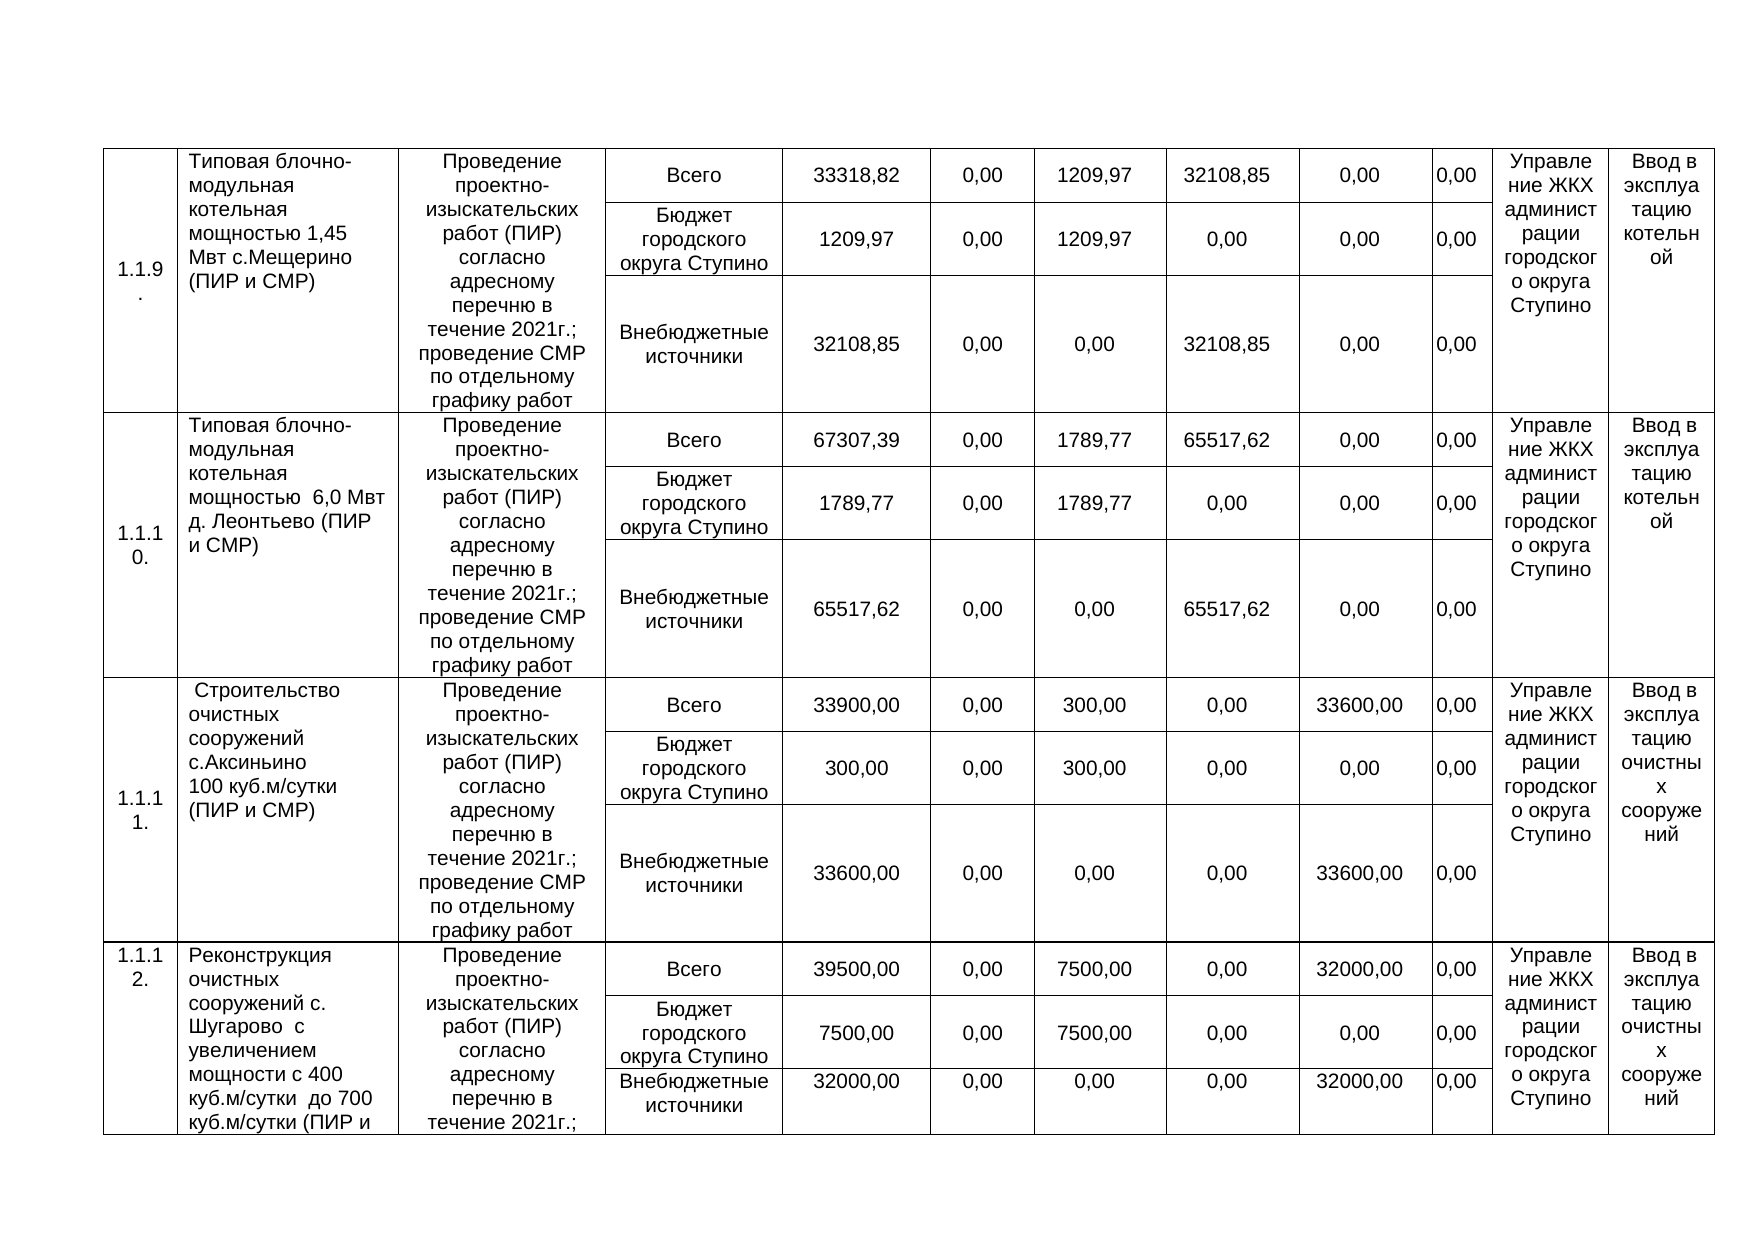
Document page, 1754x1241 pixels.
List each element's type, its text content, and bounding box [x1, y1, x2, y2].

table_cell 65517,62 [783, 540, 930, 677]
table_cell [606, 1069, 782, 1134]
table_cell 1209,97 [783, 203, 930, 274]
table_cell 0,00 [931, 540, 1034, 677]
table_cell 0,00 [1035, 540, 1166, 677]
table_cell 0,00 [1167, 805, 1299, 941]
table_cell 0,00 [1300, 413, 1432, 466]
table_cell Управление ЖКХ администрации городского округа Ступино [1493, 678, 1608, 941]
table_cell 7500,00 [783, 996, 930, 1068]
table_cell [1493, 149, 1608, 412]
table_cell Проведение проектно-изыскательских работ (ПИР) согласно адресному перечню в течение 2021г.; проведение СМР по отдельному графику работ [399, 413, 605, 677]
table_cell 0,00 [1433, 1069, 1492, 1134]
table_cell 0,00 [1300, 732, 1432, 804]
table_cell 0,00 [1167, 996, 1299, 1068]
table_cell Ввод в эксплуатацию котельной [1609, 413, 1714, 677]
table_cell Внебюджетные источники [606, 276, 782, 412]
table_cell Строительство очистных сооружений с.Аксиньино 100 куб.м/сутки (ПИР и СМР) [178, 678, 398, 941]
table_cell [1609, 149, 1714, 412]
table_cell Всего [606, 678, 782, 731]
table_cell Внебюджетные источники [606, 805, 782, 941]
table_cell 0,00 [1433, 996, 1492, 1068]
table_cell 7500,00 [1035, 996, 1166, 1068]
table_cell 32108,85 [1167, 149, 1299, 202]
table_cell 300,00 [1035, 732, 1166, 804]
table_cell 0,00 [1167, 732, 1299, 804]
table_cell 32108,85 [1167, 276, 1299, 412]
table_cell 0,00 [1300, 540, 1432, 677]
table_cell 0,00 [1300, 149, 1432, 202]
table_cell 0,00 [931, 678, 1034, 731]
table_cell Типовая блочно-модульная котельная мощностью 1,45 Мвт с.Мещерино (ПИР и СМР) [178, 149, 398, 412]
table_cell 39500,00 [783, 943, 930, 995]
table_cell Ввод в эксплуатацию очистных сооружений [1609, 943, 1714, 1134]
table_cell 67307,39 [783, 413, 930, 466]
table_cell 0,00 [1433, 732, 1492, 804]
table_cell 0,00 [1433, 943, 1492, 995]
table_cell 0,00 [931, 943, 1034, 995]
table_cell 300,00 [783, 732, 930, 804]
table_cell 1209,97 [1035, 203, 1166, 274]
table_cell 0,00 [1167, 678, 1299, 731]
table_cell Всего [606, 413, 782, 466]
table_cell 0,00 [931, 149, 1034, 202]
table_cell 0,00 [1433, 467, 1492, 539]
table_cell 1789,77 [1035, 413, 1166, 466]
table_cell Бюджет городского округа Ступино [606, 203, 782, 274]
table_cell 0,00 [1433, 413, 1492, 466]
table_cell 0,00 [1035, 805, 1166, 941]
table_cell Проведение проектно-изыскательских работ (ПИР) согласно адресному перечню в течение 2021г.; проведение СМР по отдельному графику работ [399, 678, 605, 941]
table_cell 0,00 [931, 1069, 1034, 1134]
table_cell Внебюджетные источники [606, 540, 782, 677]
table_cell 1789,77 [783, 467, 930, 539]
table_cell 0,00 [1035, 276, 1166, 412]
table_cell 0,00 [1433, 678, 1492, 731]
table_cell 0,00 [1167, 943, 1299, 995]
table_cell 33900,00 [783, 678, 930, 731]
table_cell 1789,77 [1035, 467, 1166, 539]
table_cell 0,00 [1035, 1069, 1166, 1134]
table_cell 33600,00 [783, 805, 930, 941]
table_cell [399, 149, 605, 412]
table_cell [1493, 943, 1608, 1134]
table_cell 0,00 [1300, 996, 1432, 1068]
table_cell 300,00 [1035, 678, 1166, 731]
table_cell 33600,00 [1300, 805, 1432, 941]
table_cell Бюджет городского округа Ступино [606, 467, 782, 539]
table_cell Бюджет городского округа Ступино [606, 996, 782, 1068]
table_cell 1209,97 [1035, 149, 1166, 202]
table_cell 0,00 [1300, 276, 1432, 412]
table_cell 0,00 [1433, 805, 1492, 941]
table_cell 1.1.12. [104, 943, 177, 1134]
table_cell Реконструкция очистных сооружений с. Шугарово с увеличением мощности с 400 куб.м/сутки до 700 куб.м/сутки (ПИР и СМР) [178, 943, 398, 1134]
table_cell 0,00 [1167, 467, 1299, 539]
table_cell 0,00 [931, 467, 1034, 539]
table_cell 0,00 [1167, 203, 1299, 274]
table_cell 0,00 [931, 413, 1034, 466]
table_cell 0,00 [1433, 540, 1492, 677]
table_cell Типовая блочно-модульная котельная мощностью 6,0 Мвт д. Леонтьево (ПИР и СМР) [178, 413, 398, 677]
table_cell 0,00 [1433, 149, 1492, 202]
table_cell Всего [606, 943, 782, 995]
table_cell 1.1.9. [104, 149, 177, 412]
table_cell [399, 943, 605, 1134]
table_cell 32000,00 [1300, 943, 1432, 995]
table_cell 65517,62 [1167, 540, 1299, 677]
table_cell 0,00 [1300, 203, 1432, 274]
table_cell 0,00 [931, 996, 1034, 1068]
table_cell 33600,00 [1300, 678, 1432, 731]
table_cell 32000,00 [1300, 1069, 1432, 1134]
table_cell Ввод в эксплуатацию очистных сооружений [1609, 678, 1714, 941]
table_cell 32000,00 [783, 1069, 930, 1134]
table_cell Управление ЖКХ администрации городского округа Ступино [1493, 413, 1608, 677]
table_cell 1.1.10. [104, 413, 177, 677]
table_cell 65517,62 [1167, 413, 1299, 466]
table_cell 0,00 [1433, 203, 1492, 274]
table_cell 0,00 [931, 276, 1034, 412]
table_cell 0,00 [931, 805, 1034, 941]
table_cell 1.1.11. [104, 678, 177, 941]
table_cell 0,00 [931, 203, 1034, 274]
table_cell 0,00 [1167, 1069, 1299, 1134]
table_cell 33318,82 [783, 149, 930, 202]
table_cell 7500,00 [1035, 943, 1166, 995]
table_cell 0,00 [1433, 276, 1492, 412]
table_cell Всего [606, 149, 782, 202]
table_cell 0,00 [931, 732, 1034, 804]
table_cell 0,00 [1300, 467, 1432, 539]
table_cell 32108,85 [783, 276, 930, 412]
table_cell Бюджет городского округа Ступино [606, 732, 782, 804]
